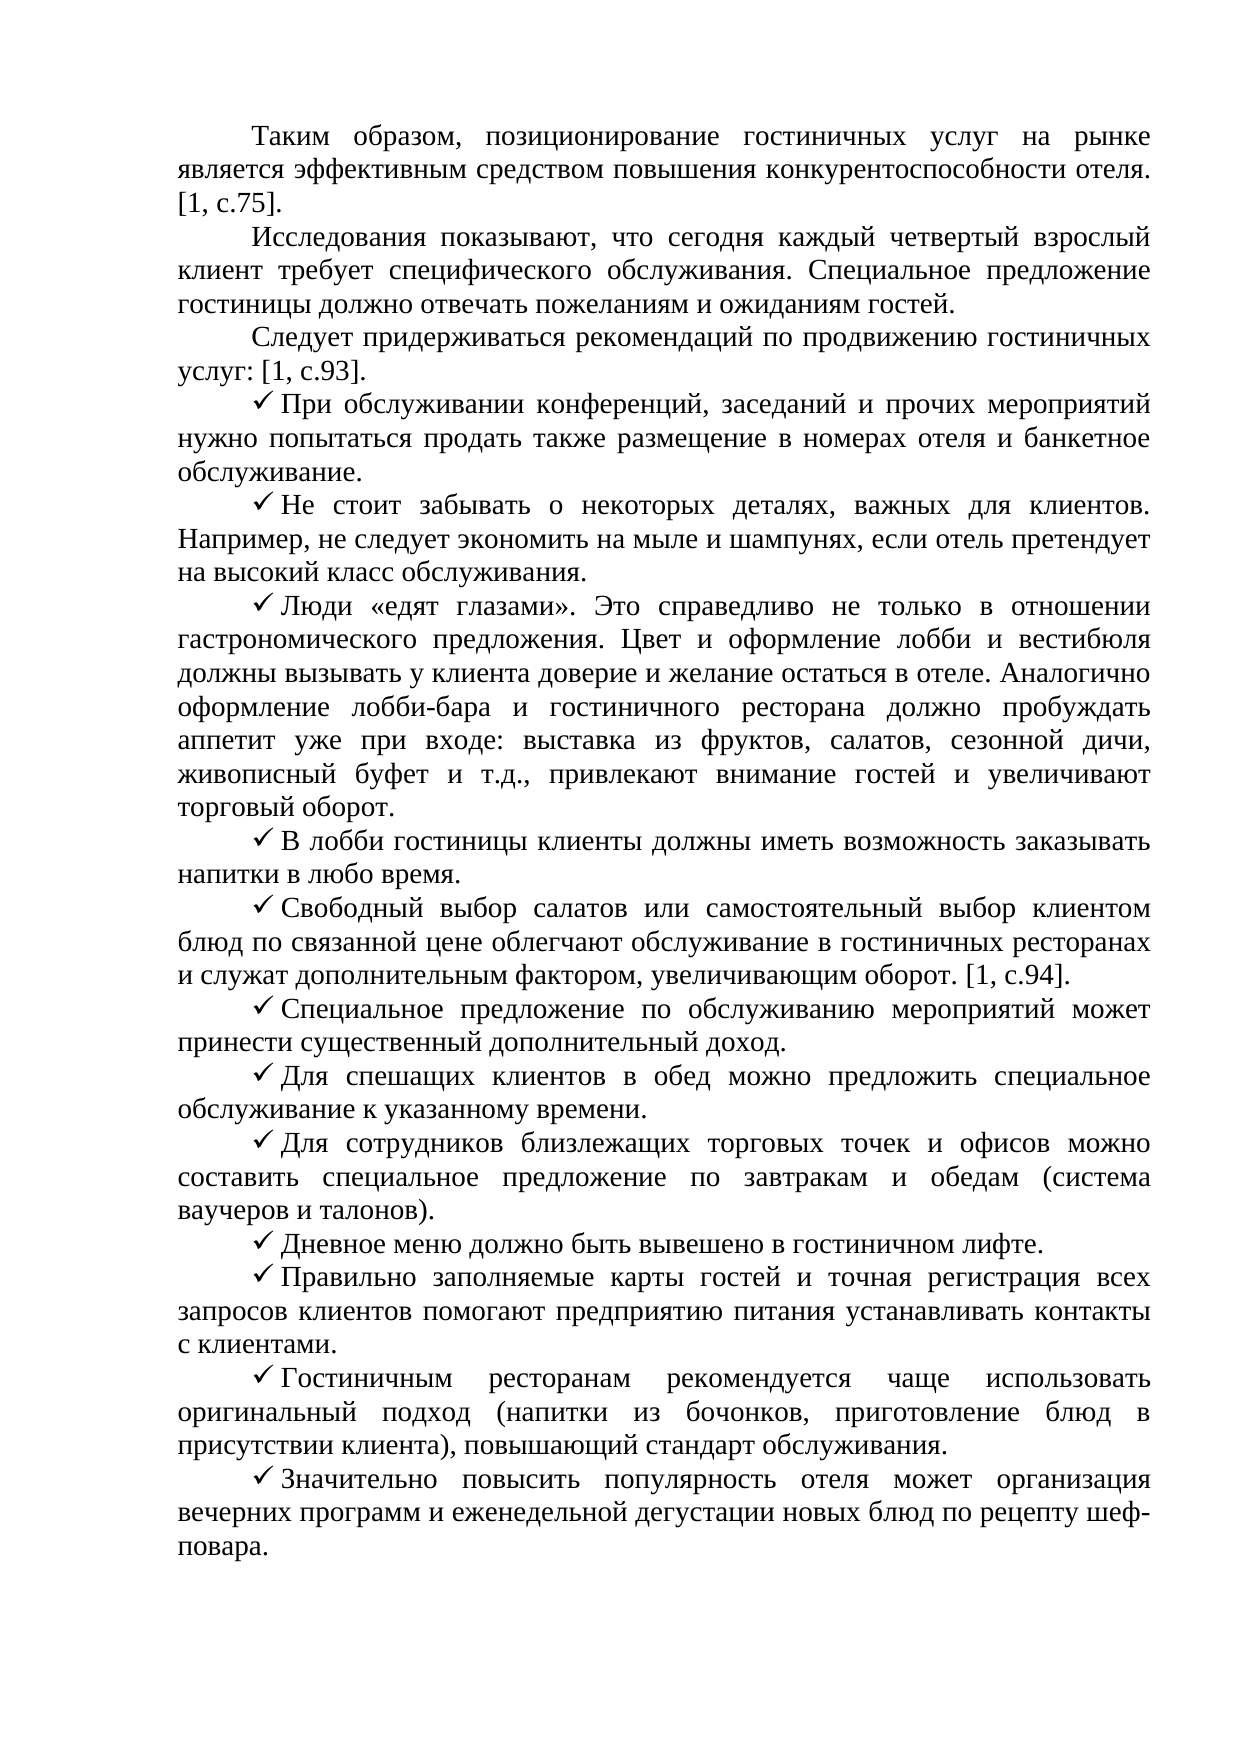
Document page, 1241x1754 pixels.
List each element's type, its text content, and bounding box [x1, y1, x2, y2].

list Специальное предложение по обслуживанию мероприятий может принести существенный дополнительный доход. [177, 991, 1152, 1058]
list Дневное меню должно быть вывешено в гостиничном лифте. [177, 1226, 1152, 1259]
list Следует придерживаться рекомендаций по продвижению гостиничных услуг: [1, с.93]. [177, 319, 1152, 386]
list Для сотрудников близлежащих торговых точек и офисов можно составить специальное предложение по завтракам и обедам (система ваучеров и талонов). [177, 1125, 1152, 1226]
list Люди «едят глазами». Это справедливо не только в отношении гастрономического предложения. Цвет и оформление лобби и вестибюля должны вызывать у клиента доверие и желание остаться в отеле. Аналогично оформление лобби-бара и гостиничного ресторана должно пробуждать аппетит уже при входе: выставка из фруктов, салатов, сезонной дичи, живописный буфет и т.д., привлекают внимание гостей и увеличивают торговый оборот. [177, 588, 1152, 823]
list Свободный выбор салатов или самостоятельный выбор клиентом блюд по связанной цене облегчают обслуживание в гостиничных ресторанах и служат дополнительным фактором, увеличивающим оборот. [1, с.94]. [177, 890, 1152, 991]
list При обслуживании конференций, заседаний и прочих мероприятий нужно попытаться продать также размещение в номерах отеля и банкетное обслуживание. [177, 386, 1152, 487]
list Значительно повысить популярность отеля может организация вечерних программ и еженедельной дегустации новых блюд по рецепту шеф-повара. [177, 1461, 1152, 1562]
list Для спешащих клиентов в обед можно предложить специальное обслуживание к указанному времени. [177, 1058, 1152, 1125]
list Не стоит забывать о некоторых деталях, важных для клиентов. Например, не следует экономить на мыле и шампунях, если отель претендует на высокий класс обслуживания. [177, 487, 1152, 588]
list Гостиничным ресторанам рекомендуется чаще использовать оригинальный подход (напитки из бочонков, приготовление блюд в присутствии клиента), повышающий стандарт обслуживания. [177, 1360, 1152, 1461]
list В лобби гостиницы клиенты должны иметь возможность заказывать напитки в любо время. [177, 823, 1152, 890]
list Таким образом, позиционирование гостиничных услуг на рынке является эффективным средством повышения конкурентоспособности отеля. [1, с.75]. [177, 118, 1152, 219]
list Правильно заполняемые карты гостей и точная регистрация всех запросов клиентов помогают предприятию питания устанавливать контакты с клиентами. [177, 1259, 1152, 1360]
list Исследования показывают, что сегодня каждый четвертый взрослый клиент требует специфического обслуживания. Специальное предложение гостиницы должно отвечать пожеланиям и ожиданиям гостей. [177, 219, 1152, 319]
